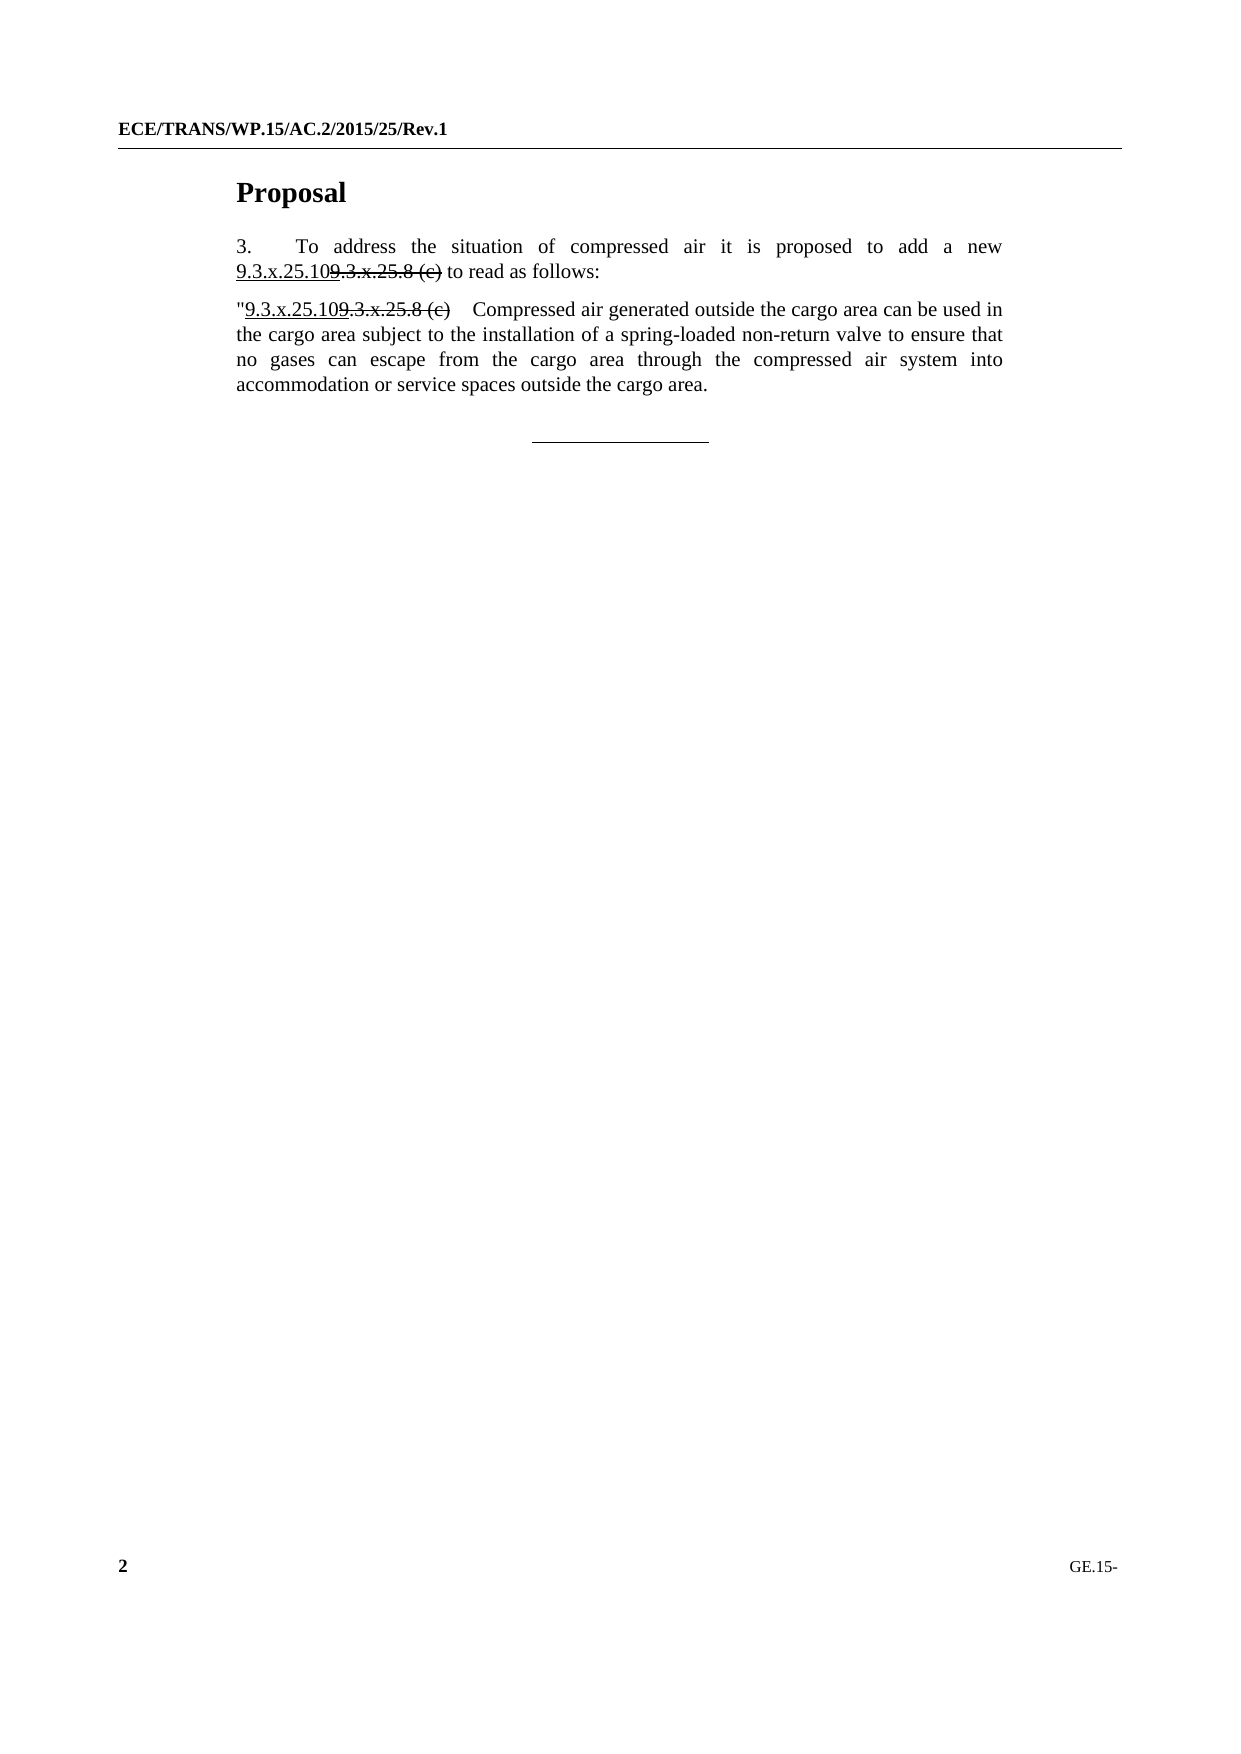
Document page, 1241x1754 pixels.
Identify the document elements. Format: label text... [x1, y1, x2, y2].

text 3. To address the situation of compressed air it is proposed to add a new 9.3.x.25.109.3.x.25.8 (c) to read as follows: [236, 233, 1004, 283]
text Proposal [118, 177, 1004, 208]
text "9.3.x.25.109.3.x.25.8 (c) Compressed air generated outside the cargo area can be used in the cargo area subject to the installation of a spring-loaded non-return valve to ensure that no gases can escape from the cargo area through the compressed air system into accommodation or service spaces outside the cargo area. [236, 296, 1004, 396]
